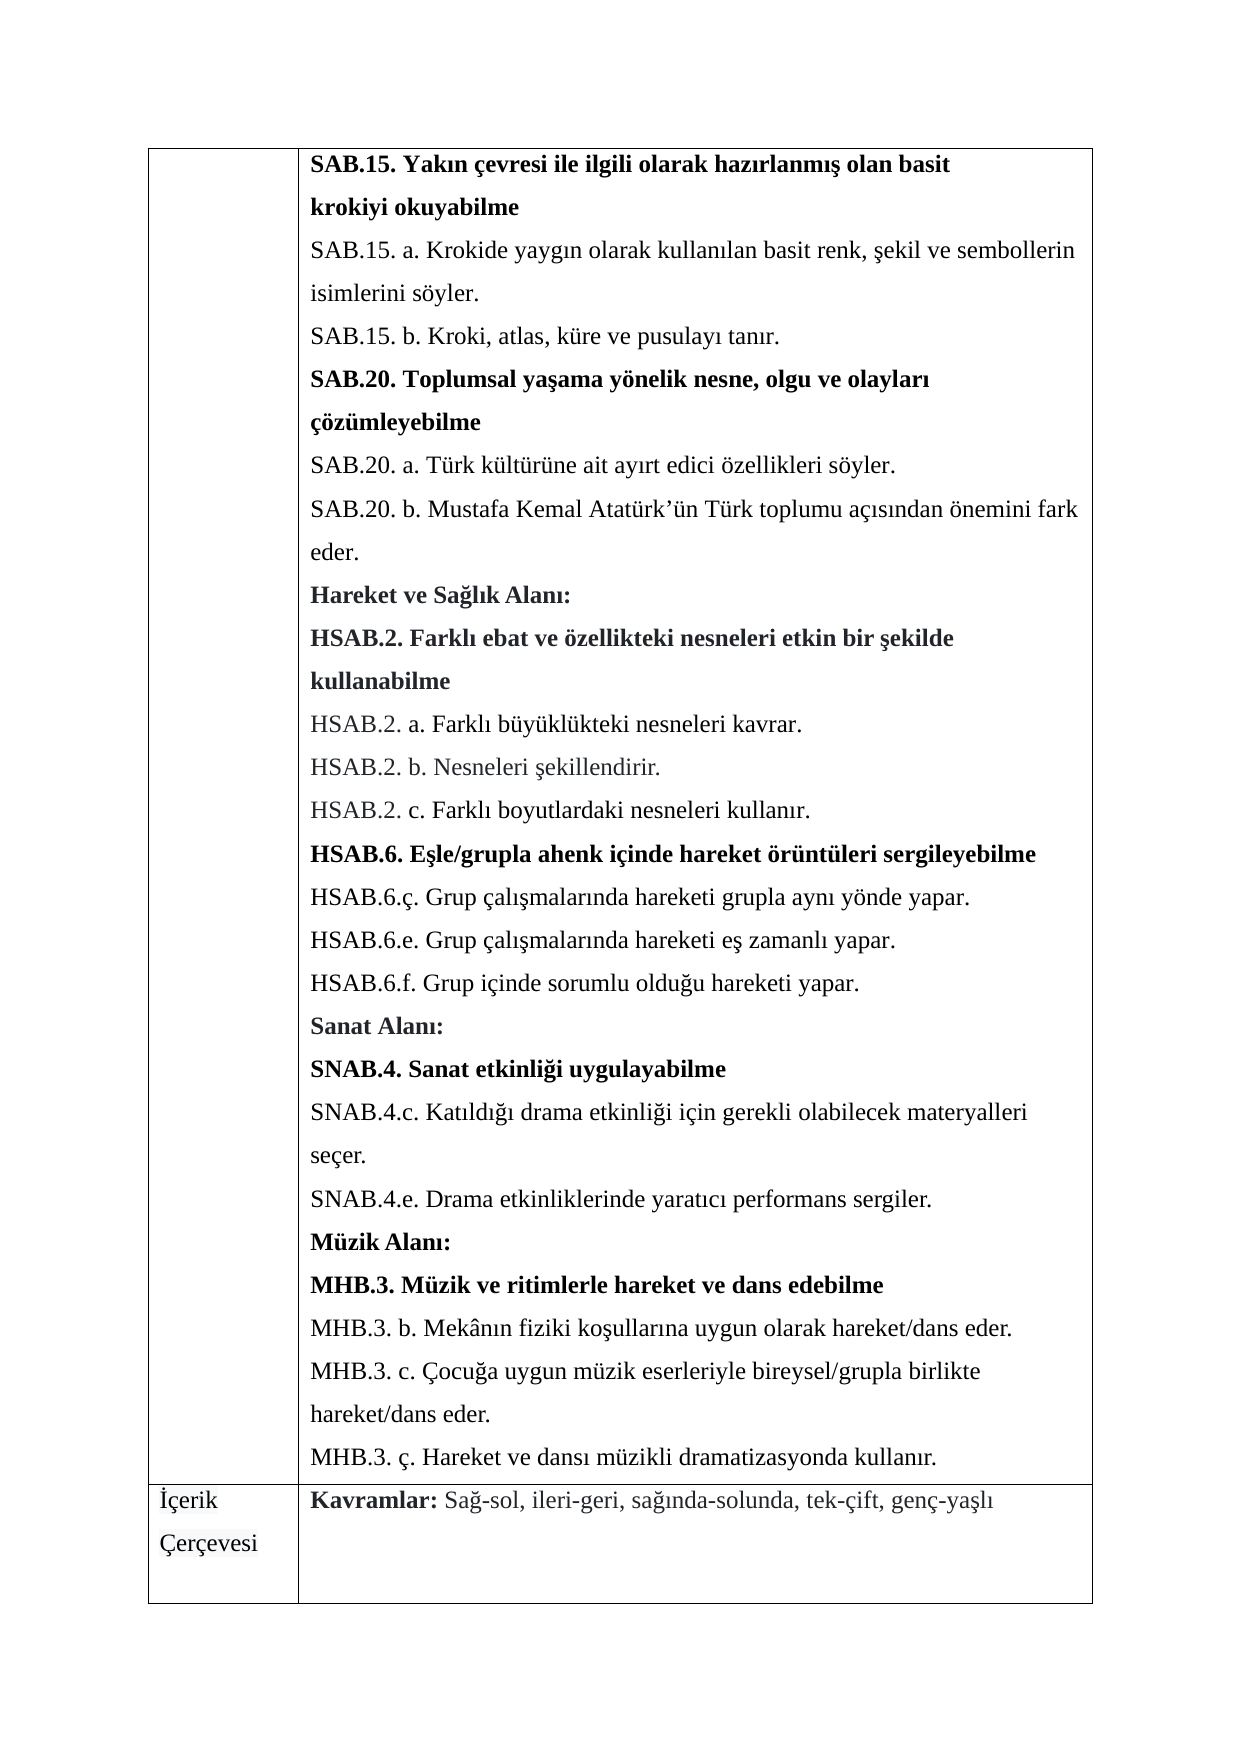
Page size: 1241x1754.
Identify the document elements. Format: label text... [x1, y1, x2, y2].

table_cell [299, 149, 1092, 1484]
table_cell İçerik Çerçevesi [149, 1485, 298, 1602]
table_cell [299, 1485, 1092, 1602]
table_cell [149, 149, 298, 1484]
